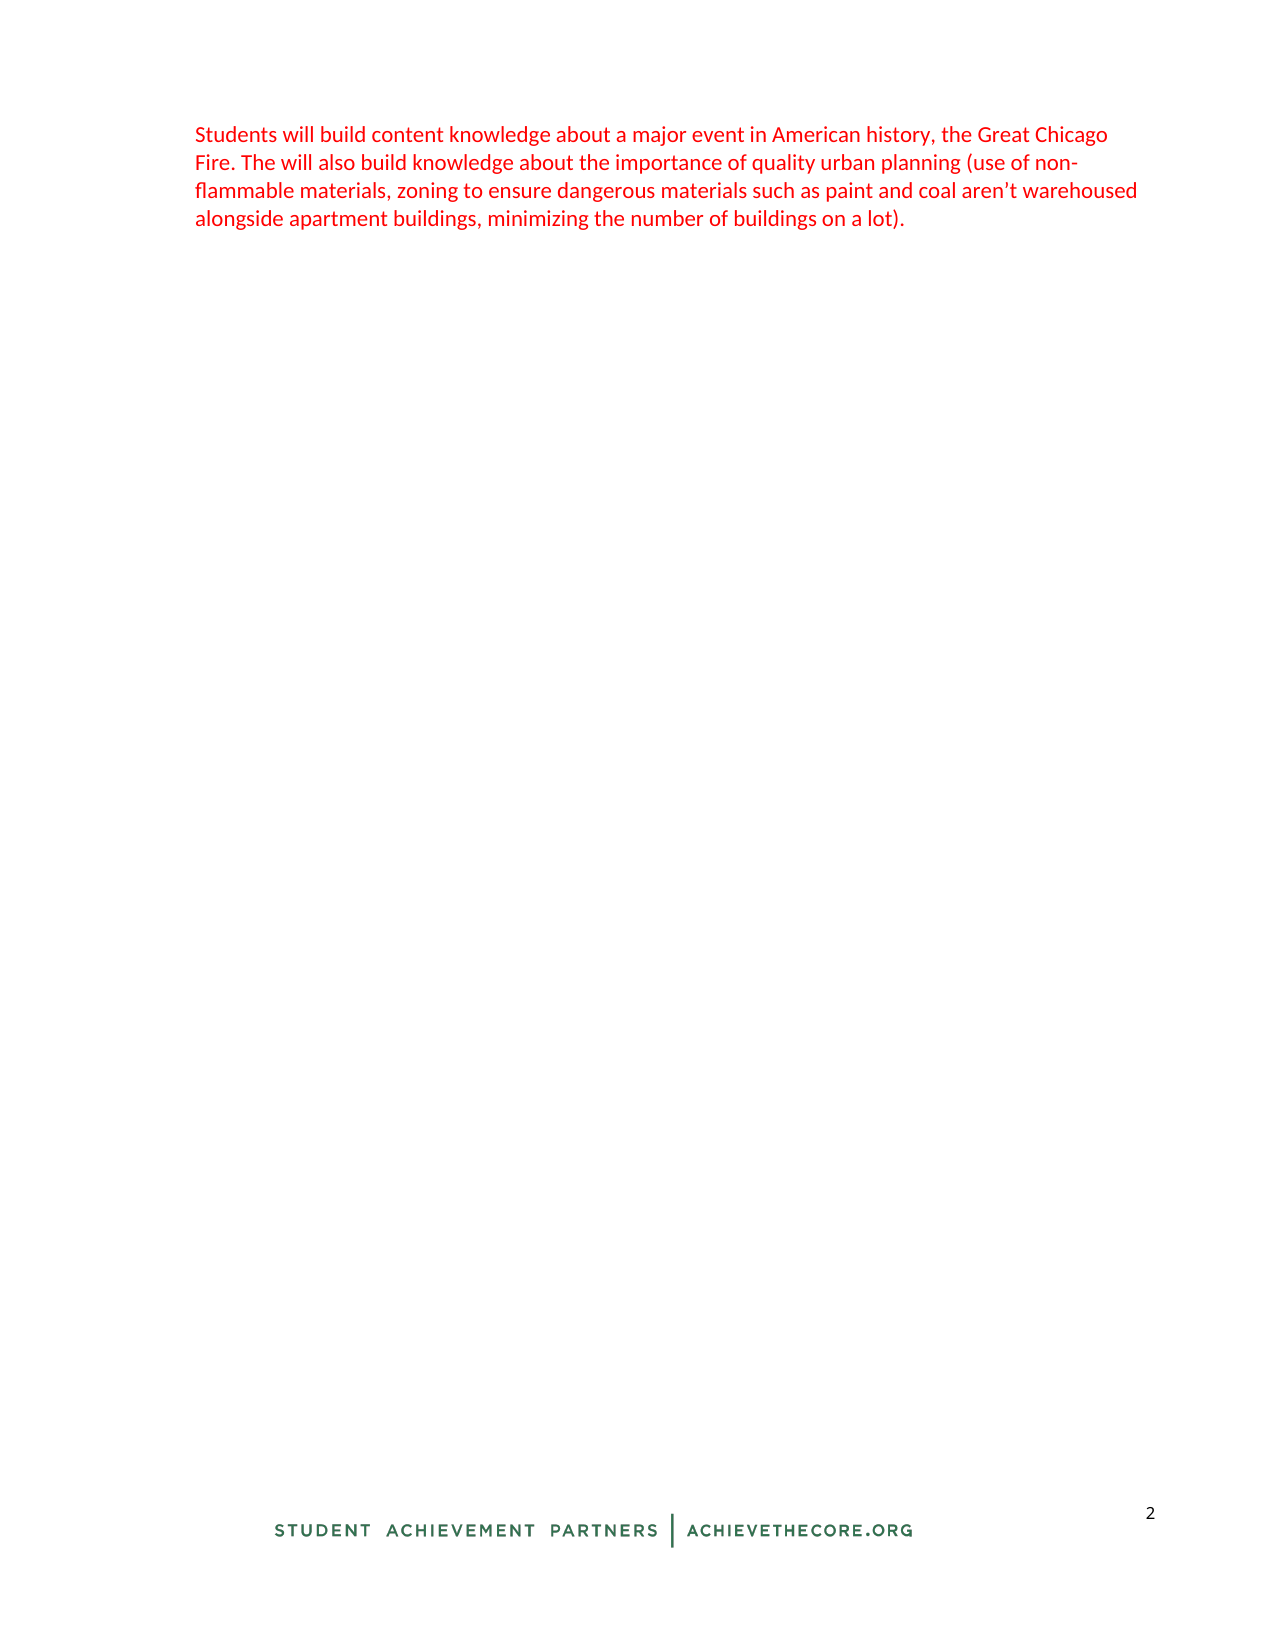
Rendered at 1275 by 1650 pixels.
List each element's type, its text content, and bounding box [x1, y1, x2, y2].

text Students will build content knowledge about a major event in American history, the Great Chicago Fire. The will also build knowledge about the importance of quality urban planning (use of non-flammable materials, zoning to ensure dangerous materials such as paint and coal aren’t warehoused alongside apartment buildings, minimizing the number of buildings on a lot). [195, 120, 1155, 232]
picture [260, 1509, 927, 1550]
